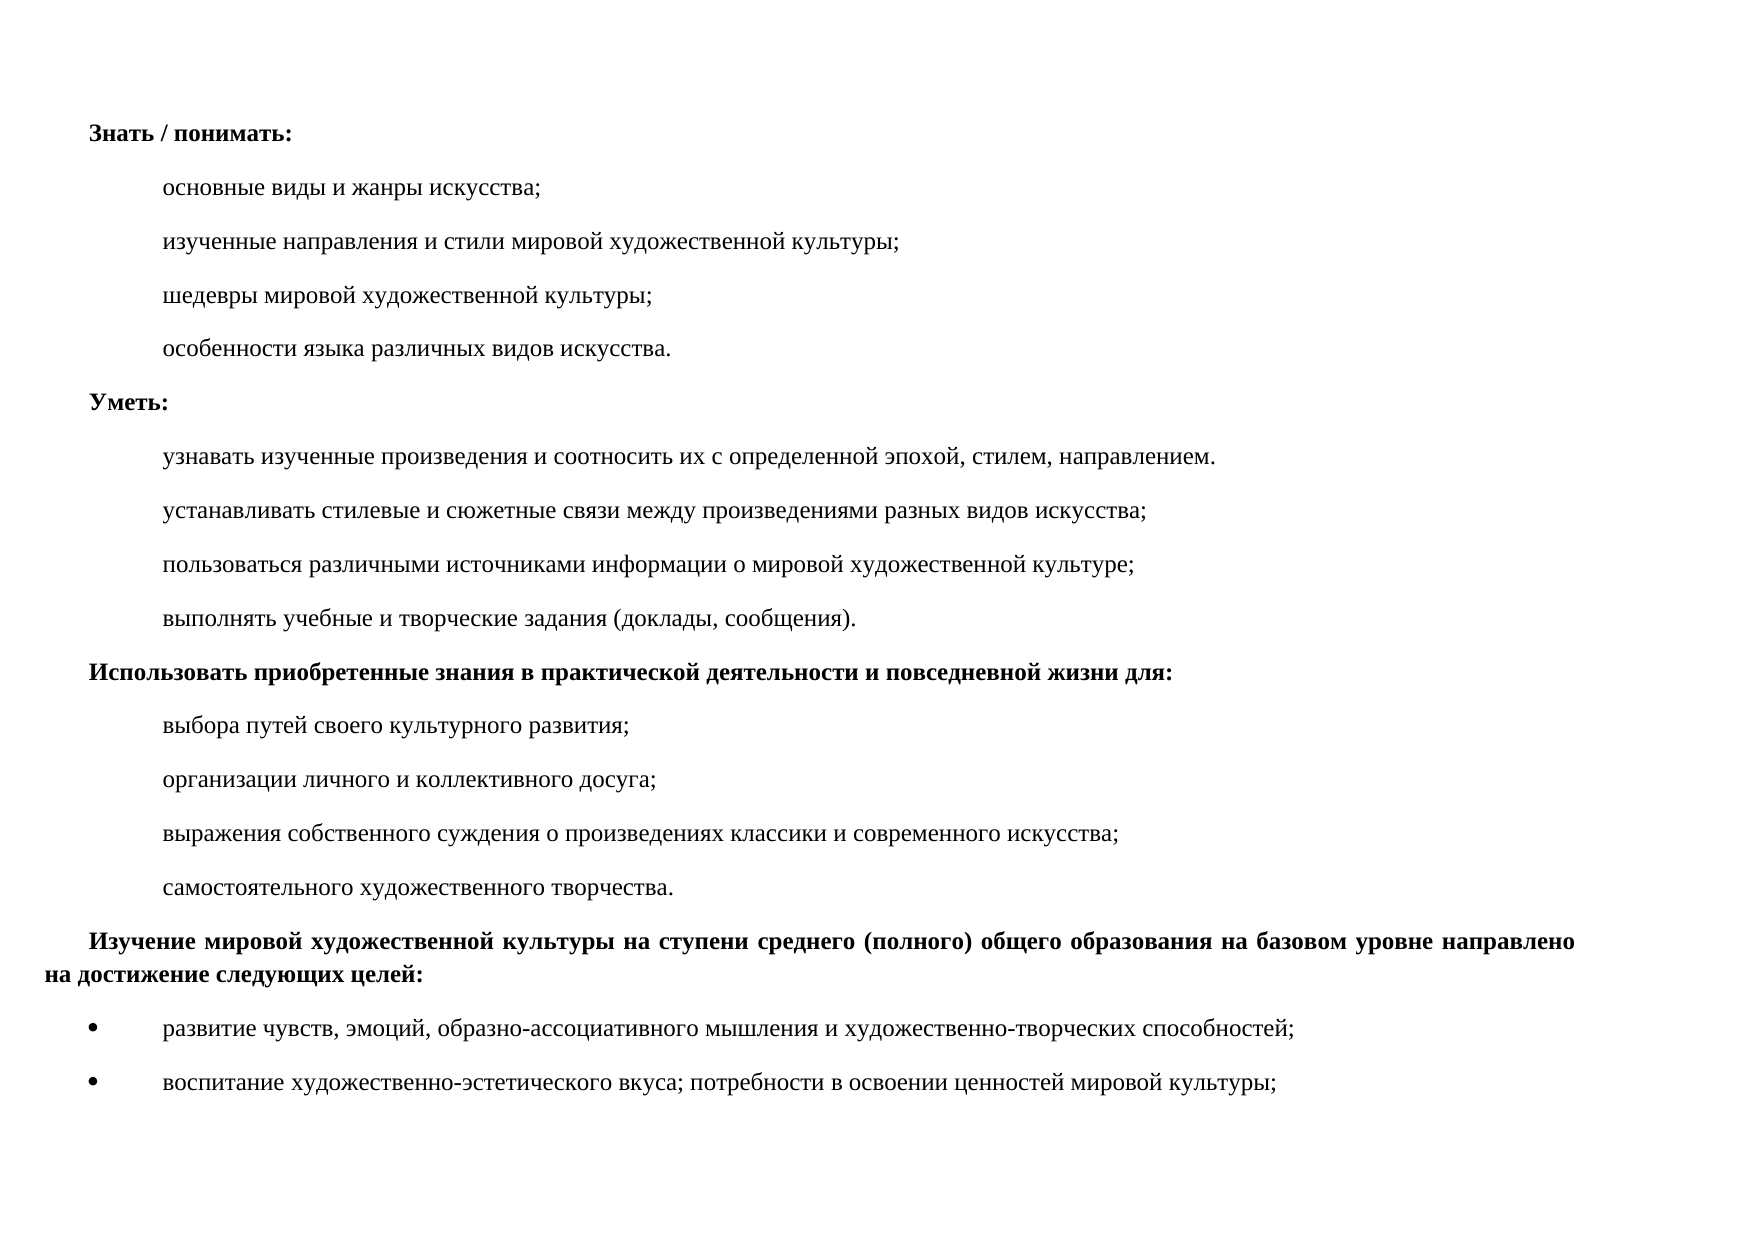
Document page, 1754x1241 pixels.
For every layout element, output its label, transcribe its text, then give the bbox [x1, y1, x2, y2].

text  выражения собственного суждения о произведениях классики и современного искусства; [44, 818, 1577, 847]
text  выбора путей своего культурного развития; [44, 711, 1577, 739]
text  особенности языка различных видов искусства. [44, 333, 1577, 362]
list развитие чувств, эмоций, образно-ассоциативного мышления и художественно-творческих способностей; [44, 1013, 1577, 1042]
list воспитание художественно-эстетического вкуса; потребности в освоении ценностей мировой культуры; [44, 1067, 1577, 1095]
text  узнавать изученные произведения и соотносить их с определенной эпохой, стилем, направлением. [44, 441, 1577, 470]
text Уметь: [44, 387, 1577, 416]
text  организации личного и коллективного досуга; [44, 764, 1577, 793]
text  выполнять учебные и творческие задания (доклады, сообщения). [44, 603, 1577, 632]
text  пользоваться различными источниками информации о мировой художественной культуре; [44, 549, 1577, 578]
text  изученные направления и стили мировой художественной культуры; [44, 226, 1577, 254]
text  самостоятельного художественного творчества. [44, 872, 1577, 901]
text  шедевры мировой художественной культуры; [44, 280, 1577, 308]
text Знать / понимать: [44, 118, 1577, 147]
text Изучение мировой художественной культуры на ступени среднего (полного) общего образования на базовом уровне направлено на достижение следующих целей: [44, 926, 1577, 988]
text Использовать приобретенные знания в практической деятельности и повседневной жизни для: [44, 657, 1577, 685]
text  основные виды и жанры искусства; [44, 172, 1577, 201]
text  устанавливать стилевые и сюжетные связи между произведениями разных видов искусства; [44, 495, 1577, 524]
